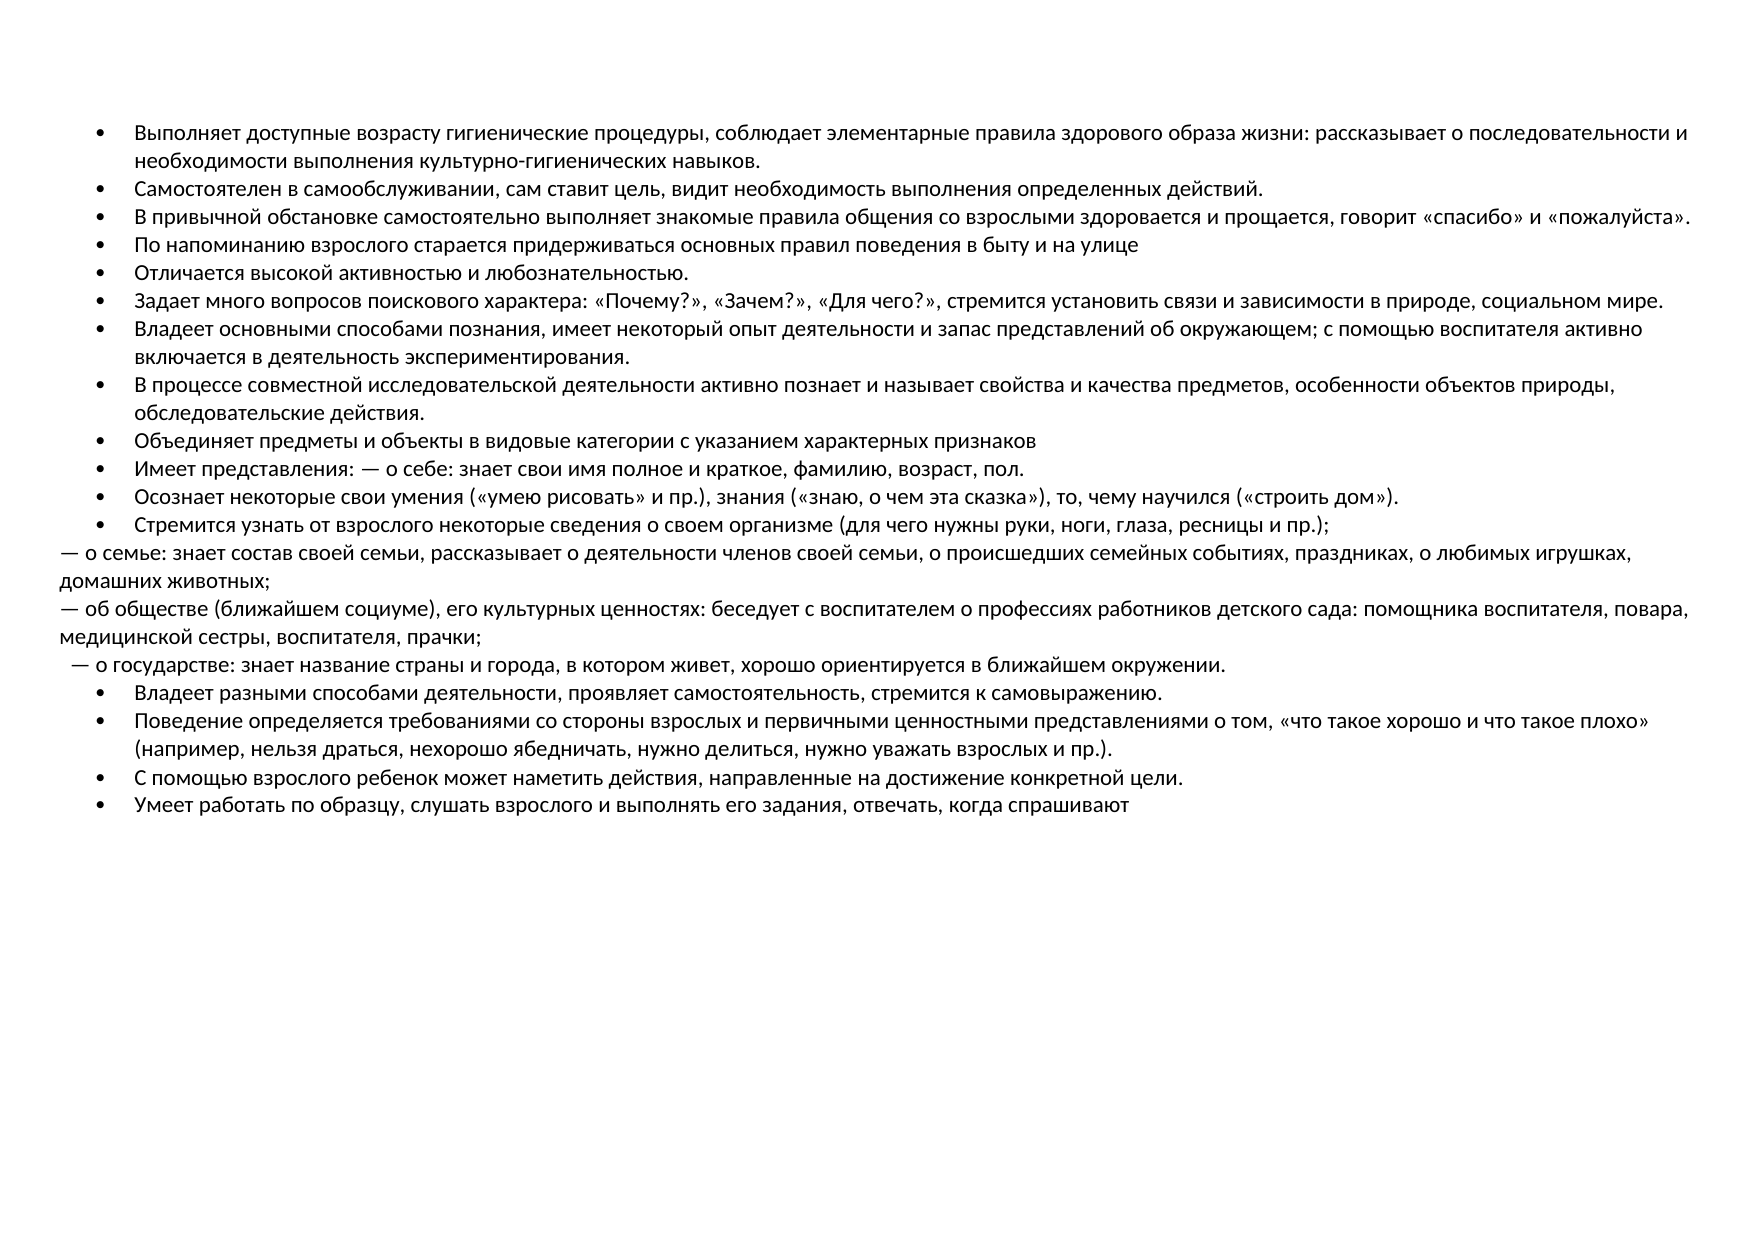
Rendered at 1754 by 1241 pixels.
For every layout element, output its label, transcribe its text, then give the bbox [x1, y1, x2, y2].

list Отличается высокой активностью и любознательностью. [97, 258, 1695, 286]
list Задает много вопросов поискового характера: «Почему?», «Зачем?», «Для чего?», стремится установить связи и зависимости в природе, социальном мире. [97, 286, 1695, 314]
list Поведение определяется требованиями со стороны взрослых и первичными ценностными представлениями о том, «что такое хорошо и что такое плохо» (например, нельзя драться, нехорошо ябедничать, нужно делиться, нужно уважать взрослых и пр.). [97, 707, 1695, 763]
list Самостоятелен в самообслуживании, сам ставит цель, видит необходимость выполнения определенных действий. [97, 174, 1695, 202]
list В привычной обстановке самостоятельно выполняет знакомые правила общения со взрослыми здоровается и прощается, говорит «спасибо» и «пожалуйста». [97, 202, 1695, 230]
list Владеет разными способами деятельности, проявляет самостоятельность, стремится к самовыражению. [97, 678, 1695, 707]
list Объединяет предметы и объекты в видовые категории с указанием характерных признаков [97, 426, 1695, 454]
list Умеет работать по образцу, слушать взрослого и выполнять его задания, отвечать, когда спрашивают [97, 791, 1695, 819]
list Осознает некоторые свои умения («умею рисовать» и пр.), знания («знаю, о чем эта сказка»), то, чему научился («строить дом»). [97, 482, 1695, 510]
list Стремится узнать от взрослого некоторые сведения о своем организме (для чего нужны руки, ноги, глаза, ресницы и пр.); [97, 510, 1695, 538]
list В процессе совместной исследовательской деятельности активно познает и называет свойства и качества предметов, особенности объектов природы, обследовательские действия. [97, 370, 1695, 426]
list Имеет представления: — о себе: знает свои имя полное и краткое, фамилию, возраст, пол. [97, 454, 1695, 482]
list Выполняет доступные возрасту гигиенические процедуры, соблюдает элементарные правила здорового образа жизни: рассказывает о последовательности и необходимости выполнения культурно-гигиенических навыков. [97, 118, 1695, 174]
list С помощью взрослого ребенок может наметить действия, направленные на достижение конкретной цели. [97, 763, 1695, 791]
text — об обществе (ближайшем социуме), его культурных ценностях: беседует с воспитателем о профессиях работников детского сада: помощника воспитателя, повара, медицинской сестры, воспитателя, прачки; [59, 594, 1695, 651]
list Владеет основными способами познания, имеет некоторый опыт деятельности и запас представлений об окружающем; с помощью воспитателя активно включается в деятельность экспериментирования. [97, 314, 1695, 370]
text — о государстве: знает название страны и города, в котором живет, хорошо ориентируется в ближайшем окружении. [59, 651, 1695, 678]
text — о семье: знает состав своей семьи, рассказывает о деятельности членов своей семьи, о происшедших семейных событиях, праздниках, о любимых игрушках, домашних животных; [59, 538, 1695, 594]
list По напоминанию взрослого старается придерживаться основных правил поведения в быту и на улице [97, 230, 1695, 258]
